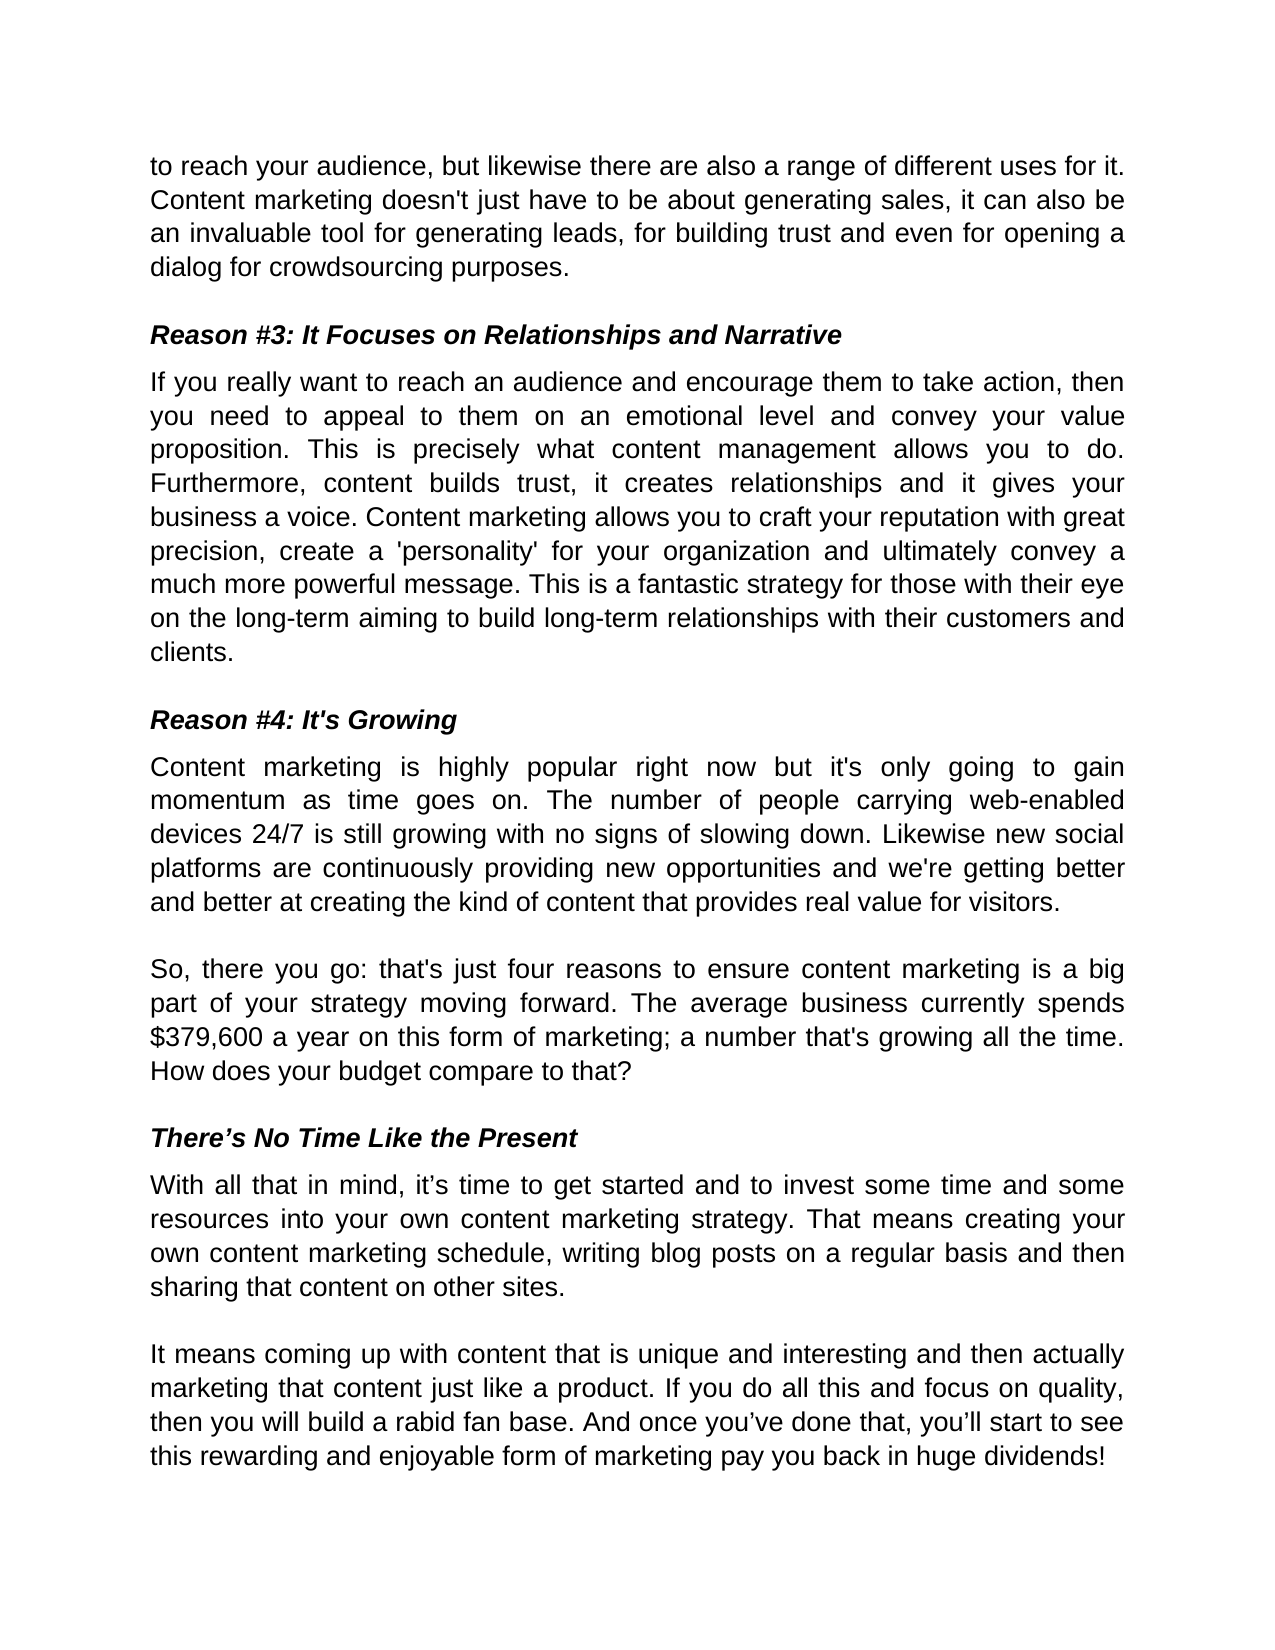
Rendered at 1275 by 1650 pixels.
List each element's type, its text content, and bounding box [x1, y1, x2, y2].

text If you really want to reach an audience and encourage them to take action, then you need to appeal to them on an emotional level and convey your value proposition. This is precisely what content management allows you to do. Furthermore, content builds trust, it creates relationships and it gives your business a voice. Content marketing allows you to craft your reputation with great precision, create a 'personality' for your organization and ultimately convey a much more powerful message. This is a fantastic strategy for those with their eye on the long-term aiming to build long-term relationships with their customers and clients. [150, 366, 1126, 667]
text It means coming up with content that is unique and interesting and then actually marketing that content just like a product. If you do all this and focus on quality, then you will build a rabid fan base. And once you’ve done that, you’ll start to see this rewarding and enjoyable form of marketing pay you back in huge dividends! [150, 1338, 1126, 1471]
text Content marketing is highly popular right now but it's only going to gain momentum as time goes on. The number of people carrying web-enabled devices 24/7 is still growing with no signs of slowing down. Likewise new social platforms are continuously providing new opportunities and we're getting better and better at creating the kind of content that provides real value for visitors. [150, 751, 1126, 917]
text Reason #4: It's Growing [150, 704, 1126, 735]
text With all that in mind, it’s time to get started and to invest some time and some resources into your own content marketing strategy. That means creating your own content marketing schedule, writing blog posts on a regular basis and then sharing that content on other sites. [150, 1169, 1126, 1302]
text Reason #3: It Focuses on Relationships and Narrative [150, 319, 1126, 350]
text So, there you go: that's just four reasons to ensure content marketing is a big part of your strategy moving forward. The average business currently spends $379,600 a year on this form of marketing; a number that's growing all the time. How does your budget compare to that? [150, 953, 1126, 1086]
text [150, 150, 1126, 282]
text There’s No Time Like the Present [150, 1122, 1126, 1153]
